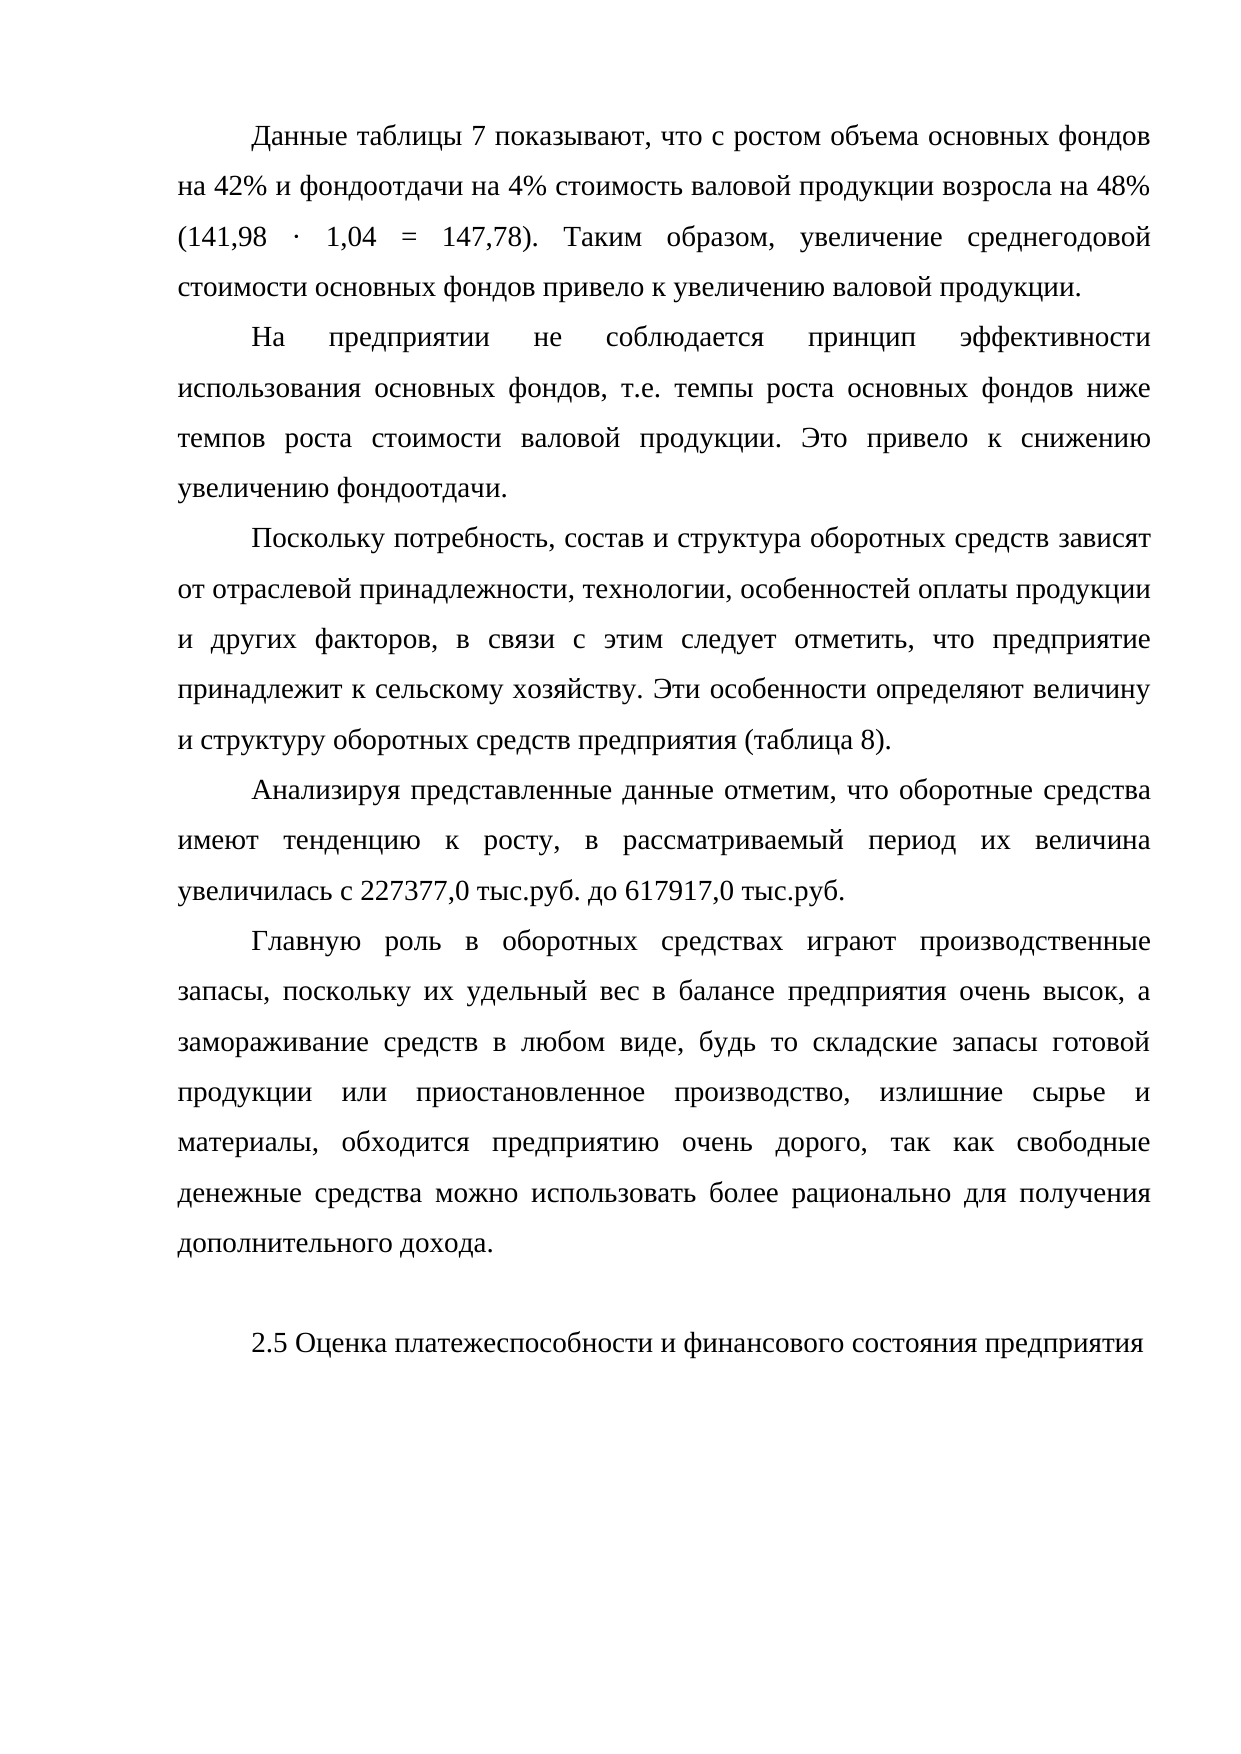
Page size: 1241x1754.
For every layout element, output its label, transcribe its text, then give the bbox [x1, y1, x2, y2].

text На предприятии не соблюдается принцип эффективности использования основных фондов, т.е. темпы роста основных фондов ниже темпов роста стоимости валовой продукции. Это привело к снижению увеличению фондоотдачи. [177, 319, 1152, 504]
text Анализируя представленные данные отметим, что оборотные средства имеют тенденцию к росту, в рассматриваемый период их величина увеличилась с 227377,0 тыс.руб. до 617917,0 тыс.руб. [177, 772, 1152, 906]
subtitle 2.5 Оценка платежеспособности и финансового состояния предприятия [177, 1326, 1152, 1359]
text Данные таблицы 7 показывают, что с ростом объема основных фондов на 42% и фондоотдачи на 4% стоимость валовой продукции возросла на 48% (141,98 · 1,04 = 147,78). Таким образом, увеличение среднегодовой стоимости основных фондов привело к увеличению валовой продукции. [177, 118, 1152, 303]
text Поскольку потребность, состав и структура оборотных средств зависят от отраслевой принадлежности, технологии, особенностей оплаты продукции и других факторов, в связи с этим следует отметить, что предприятие принадлежит к сельскому хозяйству. Эти особенности определяют величину и структуру оборотных средств предприятия (таблица 8). [177, 521, 1152, 755]
text Главную роль в оборотных средствах играют производственные запасы, поскольку их удельный вес в балансе предприятия очень высок, а замораживание средств в любом виде, будь то складские запасы готовой продукции или приостановленное производство, излишние сырье и материалы, обходится предприятию очень дорого, так как свободные денежные средства можно использовать более рационально для получения дополнительного дохода. [177, 923, 1152, 1258]
